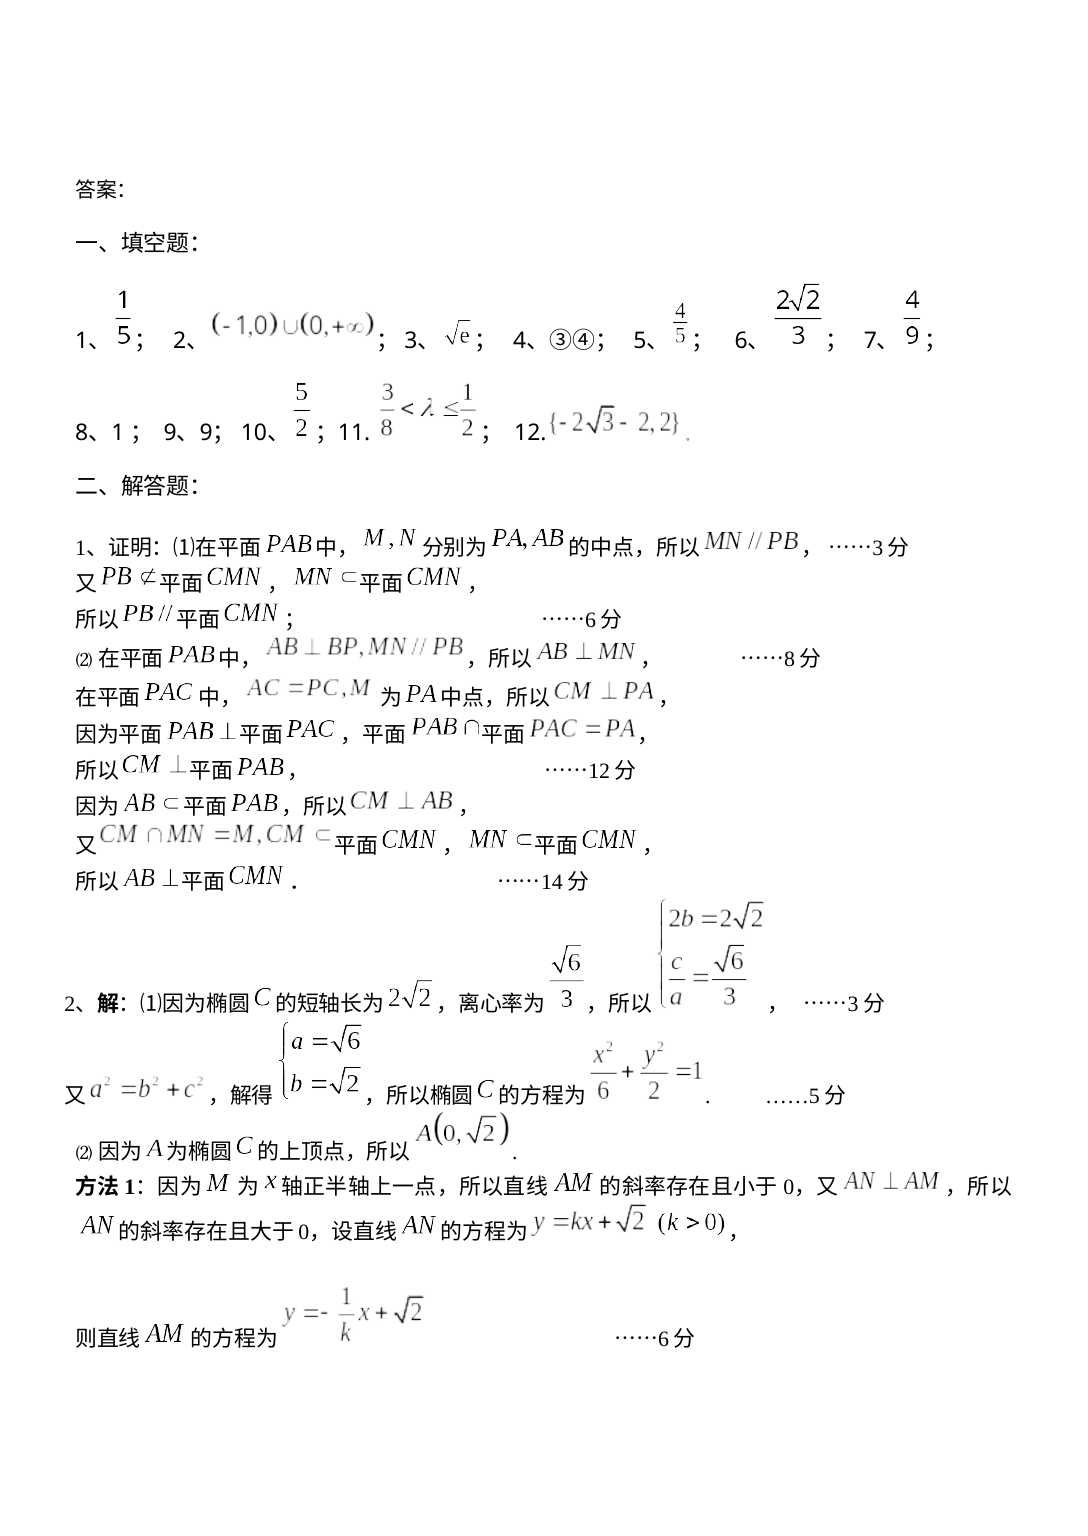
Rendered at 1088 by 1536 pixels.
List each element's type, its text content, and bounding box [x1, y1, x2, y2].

text 又，解得，所以椭圆的方程为. ……5分 [64, 1018, 1012, 1110]
text 则直线的方程为 ……6分 [75, 1282, 1012, 1352]
text 所以平面， ……12分 [75, 749, 1012, 785]
text 所以平面； ……6分 [75, 597, 1012, 633]
text 2、解：⑴因为椭圆的短轴长为，离心率为，所以， ……3分 [64, 896, 1012, 1018]
text 1、； 2、； 3、； 4、③④； 5、； 6、； 7、； [75, 279, 1012, 356]
text 在平面中，为中点，所以， [75, 672, 1012, 711]
text 8、1 ； 9、9； 10、；11. ； 12. 。 [75, 377, 1012, 447]
text 又平面，平面， [75, 561, 1012, 597]
text 因为平面，所以， [75, 785, 1012, 821]
text 1、证明：⑴在平面中，分别为的中点，所以， ……3分 [75, 522, 1012, 561]
text 方法1：因为为轴正半轴上一点，所以直线的斜率存在且小于0，又，所以的斜率存在且大于0，设直线的方程为 ， [75, 1166, 1012, 1282]
text ⑵因为为椭圆的上顶点，所以. [75, 1110, 1012, 1166]
text 答案： [75, 173, 1012, 204]
text 一、填空题： [75, 224, 1012, 258]
text 二、解答题： [75, 468, 1012, 501]
text 所以平面． ……14分 [75, 860, 1012, 896]
text ⑵在平面中，，所以， ……8分 [75, 633, 1012, 672]
text 又平面，平面， [75, 821, 1012, 860]
text 因为平面平面，平面平面， [75, 711, 1012, 749]
